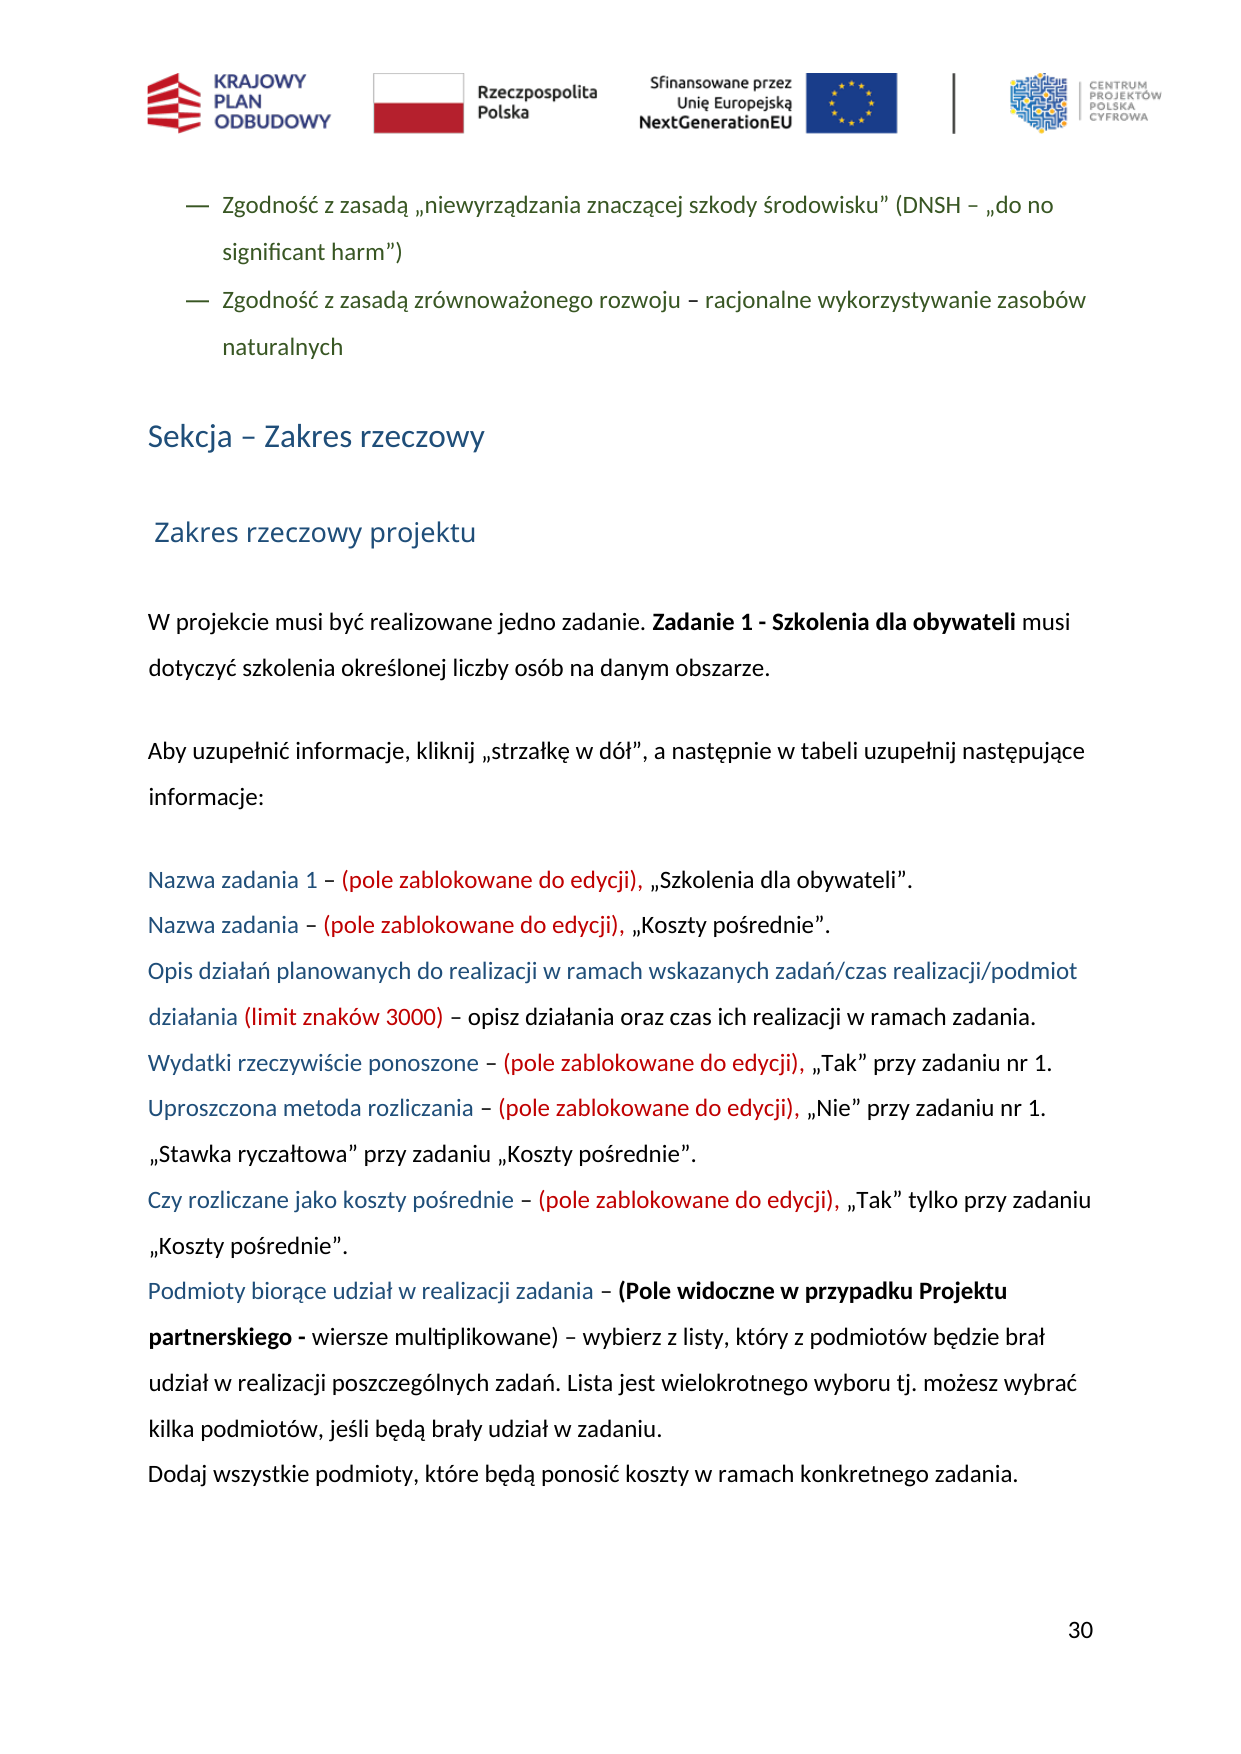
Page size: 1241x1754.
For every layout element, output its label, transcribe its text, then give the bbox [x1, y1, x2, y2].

text Czy rozliczane jako koszty pośrednie – (pole zablokowane do edycji), „Tak” tylko przy zadaniu „Koszty pośrednie”. [148, 1184, 1096, 1260]
text Wydatki rzeczywiście ponoszone – (pole zablokowane do edycji), „Tak” przy zadaniu nr 1. [148, 1047, 1096, 1077]
text Nazwa zadania 1 – (pole zablokowane do edycji), „Szkolenia dla obywateli”. [148, 864, 1096, 894]
text W projekcie musi być realizowane jedno zadanie. Zadanie 1 - Szkolenia dla obywateli musi dotyczyć szkolenia określonej liczby osób na danym obszarze. [148, 606, 1096, 682]
picture [147, 73, 1162, 134]
list Zgodność z zasadą zrównoważonego rozwoju – racjonalne wykorzystywanie zasobów naturalnych [185, 282, 1096, 362]
subtitle Sekcja – Zakres rzeczowy [148, 415, 1096, 455]
text Uproszczona metoda rozliczania – (pole zablokowane do edycji), „Nie” przy zadaniu nr 1. „Stawka ryczałtowa” przy zadaniu „Koszty pośrednie”. [148, 1093, 1096, 1169]
text Opis działań planowanych do realizacji w ramach wskazanych zadań/czas realizacji/podmiot działania (limit znaków 3000) – opisz działania oraz czas ich realizacji w ramach zadania. [148, 955, 1096, 1032]
text Nazwa zadania – (pole zablokowane do edycji), „Koszty pośrednie”. [148, 910, 1096, 940]
text Dodaj wszystkie podmioty, które będą ponosić koszty w ramach konkretnego zadania. [148, 1458, 1096, 1489]
text Podmioty biorące udział w realizacji zadania – (Pole widoczne w przypadku Projektu partnerskiego - wiersze multiplikowane) – wybierz z listy, który z podmiotów będzie brał udział w realizacji poszczególnych zadań. Lista jest wielokrotnego wyboru tj. możesz wybrać kilka podmiotów, jeśli będą brały udział w zadaniu. [148, 1276, 1096, 1443]
subtitle Zakres rzeczowy projektu [148, 513, 1096, 550]
text Aby uzupełnić informacje, kliknij „strzałkę w dół”, a następnie w tabeli uzupełnij następujące informacje: [148, 735, 1096, 811]
list Zgodność z zasadą „niewyrządzania znaczącej szkody środowisku” (DNSH – „do no significant harm”) [185, 187, 1096, 267]
